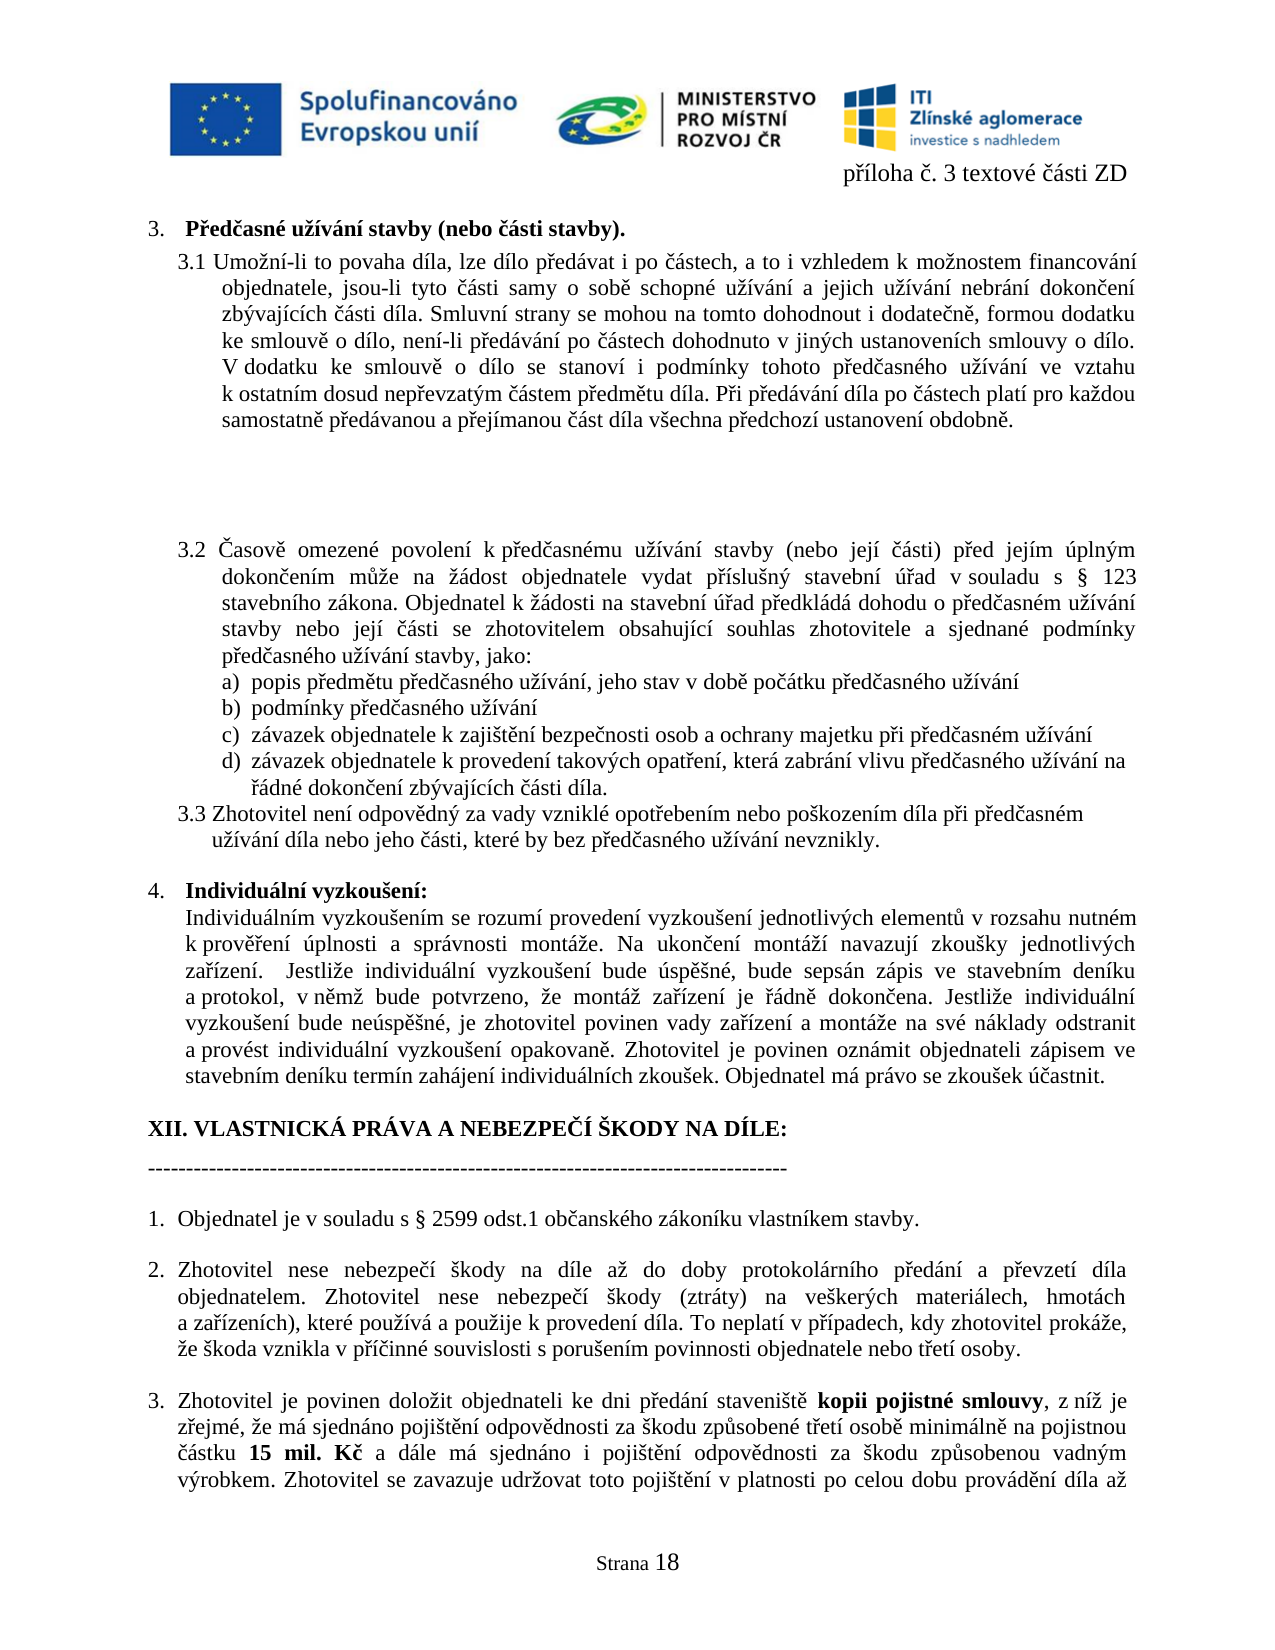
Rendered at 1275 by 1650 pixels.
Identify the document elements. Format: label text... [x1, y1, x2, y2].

list závazek objednatele k zajištění bezpečnosti osob a ochrany majetku při předčasném užívání [222, 721, 1127, 747]
list Zhotovitel nese nebezpečí škody na díle až do doby protokolárního předání a převzetí díla objednatelem. Zhotovitel nese nebezpečí škody (ztráty) na veškerých materiálech, hmotách a zařízeních), které používá a použije k provedení díla. To neplatí v případech, kdy zhotovitel prokáže, že škoda vznikla v příčinné souvislosti s porušením povinnosti objednatele nebo třetí osoby. [148, 1256, 1127, 1362]
list Individuální vyzkoušení: [148, 878, 1137, 904]
list podmínky předčasného užívání [222, 694, 1127, 721]
list popis předmětu předčasného užívání, jeho stav v době počátku předčasného užívání [222, 668, 1127, 694]
list Objednatel je v souladu s § 2599 odst.1 občanského zákoníku vlastníkem stavby. [148, 1205, 1127, 1231]
text Individuálním vyzkoušením se rozumí provedení vyzkoušení jednotlivých elementů v rozsahu nutném k prověření úplnosti a správnosti montáže. Na ukončení montáží navazují zkoušky jednotlivých zařízení. Jestliže individuální vyzkoušení bude úspěšné, bude sepsán zápis ve stavebním deníku a protokol, v němž bude potvrzeno, že montáž zařízení je řádně dokončena. Jestliže individuální vyzkoušení bude neúspěšné, je zhotovitel povinen vady zařízení a montáže na své náklady odstranit a provést individuální vyzkoušení opakovaně. Zhotovitel je povinen oznámit objednateli zápisem ve stavebním deníku termín zahájení individuálních zkoušek. Objednatel má právo se zkoušek účastnit. [185, 904, 1137, 1088]
text 3.2 Časově omezené povolení k předčasnému užívání stavby (nebo její části) před jejím úplným dokončením může na žádost objednatele vydat příslušný stavební úřad v souladu s § 123 stavebního zákona. Objednatel k žádosti na stavební úřad předkládá dohodu o předčasném užívání stavby nebo její části se zhotovitelem obsahující souhlas zhotovitele a sjednané podmínky předčasného užívání stavby, jako: [177, 536, 1137, 668]
text užívání díla nebo jeho části, které by bez předčasného užívání nevznikly. [177, 826, 1137, 853]
text XII. VLASTNICKÁ PRÁVA A NEBEZPEČÍ ŠKODY NA DÍLE: [148, 1115, 1137, 1141]
picture [168, 81, 821, 158]
list Předčasné užívání stavby (nebo části stavby). [148, 215, 1137, 242]
list závazek objednatele k provedení takových opatření, která zabrání vlivu předčasného užívání na řádné dokončení zbývajících části díla. [222, 747, 1127, 800]
text ------------------------------------------------------------------------------------ [148, 1154, 1127, 1180]
picture [832, 73, 1092, 158]
text 3.1 Umožní-li to povaha díla, lze dílo předávat i po částech, a to i vzhledem k možnostem financování objednatele, jsou-li tyto části samy o sobě schopné užívání a jejich užívání nebrání dokončení zbývajících části díla. Smluvní strany se mohou na tomto dohodnout i dodatečně, formou dodatku ke smlouvě o dílo, není-li předávání po částech dohodnuto v jiných ustanoveních smlouvy o dílo. V dodatku ke smlouvě o dílo se stanoví i podmínky tohoto předčasného užívání ve vztahu k ostatním dosud nepřevzatým částem předmětu díla. Při předávání díla po částech platí pro každou samostatně předávanou a přejímanou část díla všechna předchozí ustanovení obdobně. [177, 248, 1137, 432]
text 3.3 Zhotovitel není odpovědný za vady vzniklé opotřebením nebo poškozením díla při předčasném [177, 800, 1137, 826]
